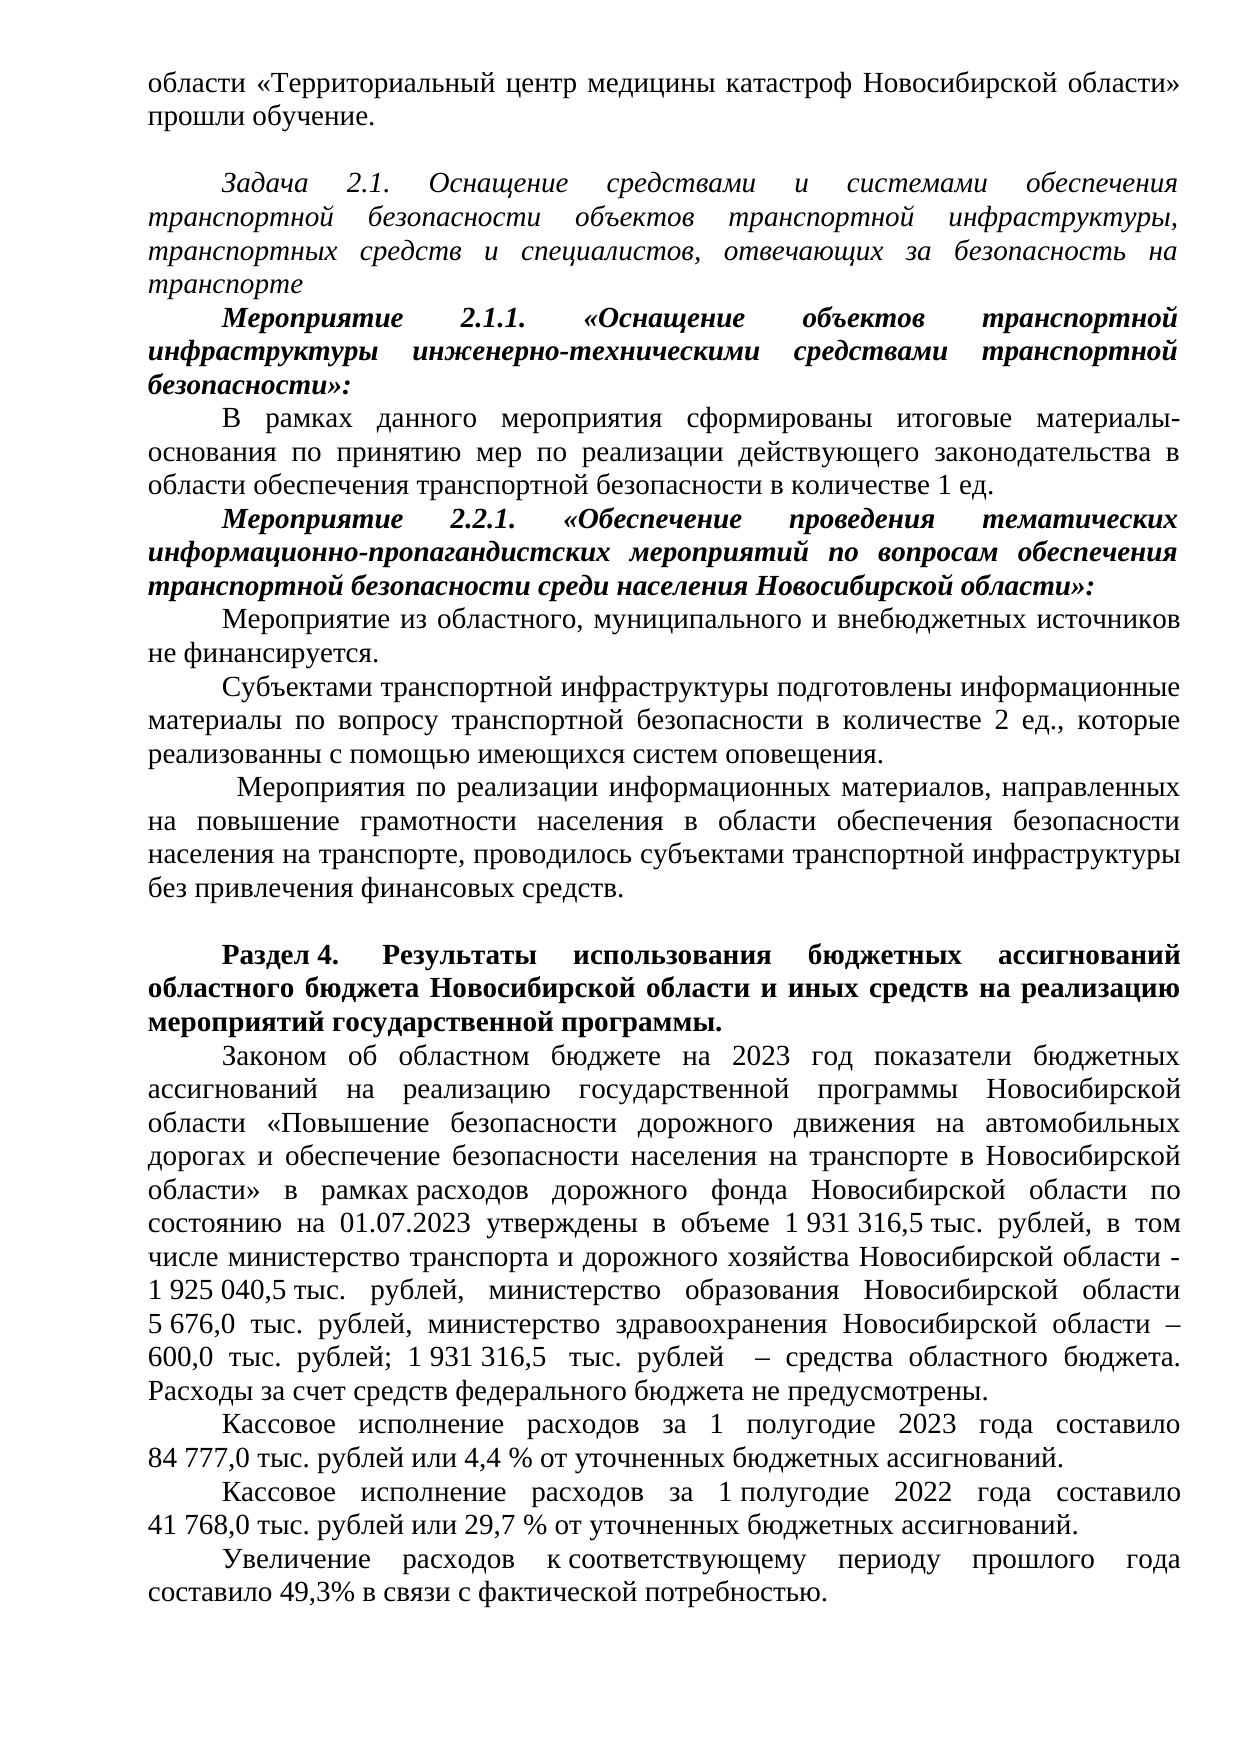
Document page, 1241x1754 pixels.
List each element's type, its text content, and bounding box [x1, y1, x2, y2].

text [148, 65, 1181, 132]
text Законом об областном бюджете на 2023 год показатели бюджетных ассигнований на реализацию государственной программы Новосибирской области «Повышение безопасности дорожного движения на автомобильных дорогах и обеспечение безопасности населения на транспорте в Новосибирской области» в рамках расходов дорожного фонда Новосибирской области по состоянию на 01.07.2023 утверждены в объеме 1 931 316,5 тыс. рублей, в том числе министерство транспорта и дорожного хозяйства Новосибирской области - 1 925 040,5 тыс. рублей, министерство образования Новосибирской области 5 676,0 тыс. рублей, министерство здравоохранения Новосибирской области – 600,0 тыс. рублей; 1 931 316,5 тыс. рублей – средства областного бюджета. Расходы за счет средств федерального бюджета не предусмотрены. [148, 1038, 1181, 1407]
text Кассовое исполнение расходов за 1 полугодие 2022 года составило 41 768,0 тыс. рублей или 29,7 % от уточненных бюджетных ассигнований. [148, 1474, 1181, 1541]
text Увеличение расходов к соответствующему периоду прошлого года составило 49,3% в связи с фактической потребностью. [148, 1541, 1181, 1608]
text Субъектами транспортной инфраструктуры подготовлены информационные материалы по вопросу транспортной безопасности в количестве 2 ед., которые реализованны с помощью имеющихся систем оповещения. [148, 669, 1181, 769]
text Задача 2.1. Оснащение средствами и системами обеспечения транспортной безопасности объектов транспортной инфраструктуры, транспортных средств и специалистов, отвечающих за безопасность на транспорте [148, 166, 1181, 300]
text Мероприятие 2.2.1. «Обеспечение проведения тематических информационно-пропагандистских мероприятий по вопросам обеспечения транспортной безопасности среди населения Новосибирской области»: [148, 501, 1181, 602]
text Кассовое исполнение расходов за 1 полугодие 2023 года составило 84 777,0 тыс. рублей или 4,4 % от уточненных бюджетных ассигнований. [148, 1407, 1181, 1474]
text Мероприятия по реализации информационных материалов, направленных на повышение грамотности населения в области обеспечения безопасности населения на транспорте, проводилось субъектами транспортной инфраструктуры без привлечения финансовых средств. [148, 769, 1181, 903]
text Мероприятие из областного, муниципального и внебюджетных источников не финансируется. [148, 602, 1181, 669]
text Мероприятие 2.1.1. «Оснащение объектов транспортной инфраструктуры инженерно-техническими средствами транспортной безопасности»: [148, 300, 1181, 400]
text В рамках данного мероприятия сформированы итоговые материалы-основания по принятию мер по реализации действующего законодательства в области обеспечения транспортной безопасности в количестве 1 ед. [148, 400, 1181, 501]
text Раздел 4. Результаты использования бюджетных ассигнований областного бюджета Новосибирской области и иных средств на реализацию мероприятий государственной программы. [148, 937, 1181, 1038]
